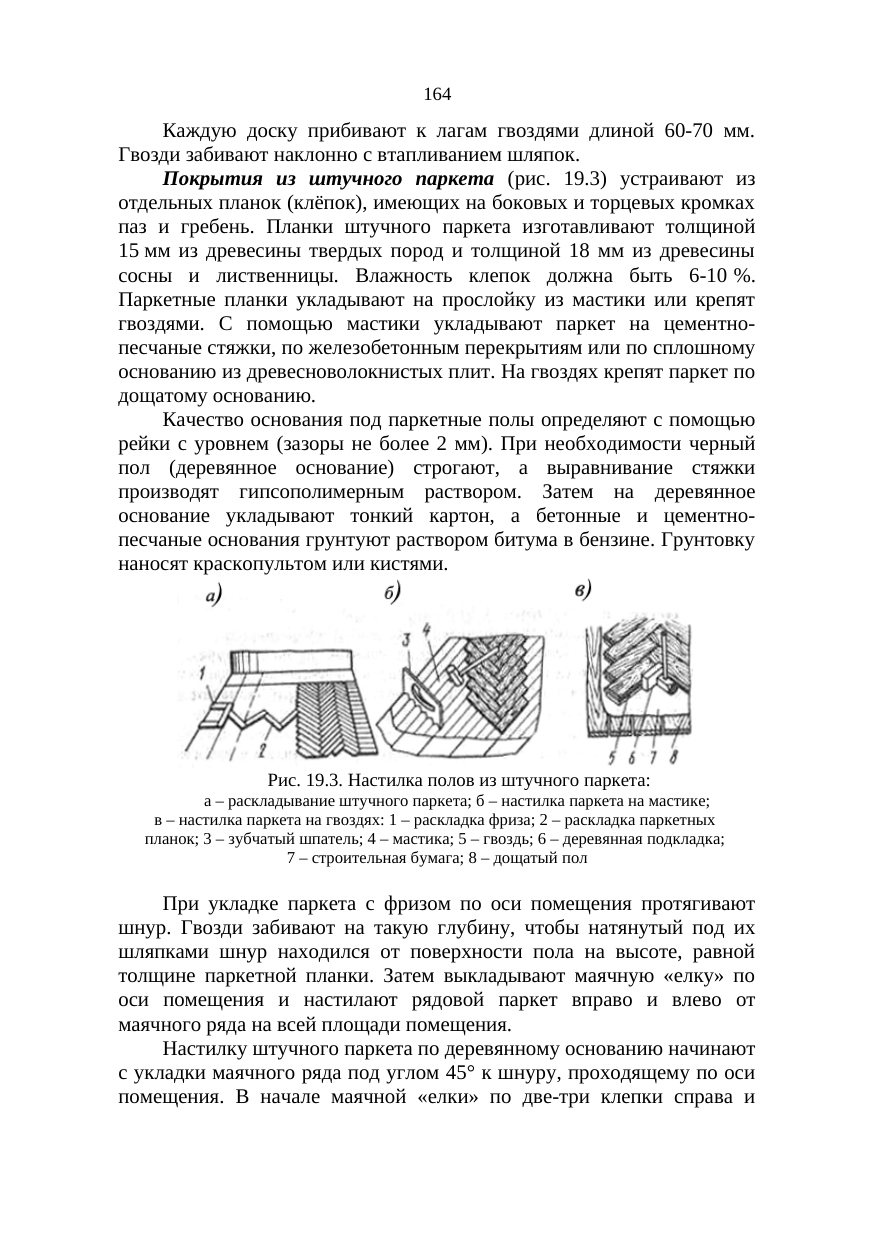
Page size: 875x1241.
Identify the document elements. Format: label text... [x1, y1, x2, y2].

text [118, 1036, 756, 1108]
text Каждую доску прибивают к лагам гвоздями длиной 60-70 мм. Гвозди забивают наклонно с втапливанием шляпок. [118, 118, 756, 166]
text Покрытия из штучного паркета (рис. 19.3) устраивают из отдельных планок (клёпок), имеющих на боковых и торцевых кромках паз и гребень. Планки штучного паркета изготавливают толщиной 15 мм из древесины твердых пород и толщиной 18 мм из древесины сосны и лиственницы. Влажность клепок должна быть 6-10 %. Паркетные планки укладывают на прослойку из мастики или крепят гвоздями. С помощью мастики укладывают паркет на цементно-песчаные стяжки, по железобетонным перекрытиям или по сплошному основанию из древесноволокнистых плит. На гвоздях крепят паркет по дощатому основанию. [118, 166, 756, 407]
text а – раскладывание штучного паркета; б – настилка паркета на мастике; в – настилка паркета на гвоздях: 1 – раскладка фриза; 2 – раскладка паркетных планок; 3 – зубчатый шпатель; 4 – мастика; 5 – гвоздь; 6 – деревянная подкладка; 7 – строительная бумага; 8 – дощатый пол [118, 790, 756, 867]
picture [177, 575, 697, 769]
text При укладке паркета с фризом по оси помещения протягивают шнур. Гвозди забивают на такую глубину, чтобы натянутый под их шляпками шнур находился от поверхности пола на высоте, равной толщине паркетной планки. Затем выкладывают маячную «елку» по оси помещения и настилают рядовой паркет вправо и влево от маячного ряда на всей площади помещения. [118, 891, 756, 1036]
text Рис. 19.3. Настилка полов из штучного паркета: [118, 769, 756, 790]
text Качество основания под паркетные полы определяют с помощью рейки с уровнем (зазоры не более 2 мм). При необходимости черный пол (деревянное основание) строгают, а выравнивание стяжки производят гипсополимерным раствором. Затем на деревянное основание укладывают тонкий картон, а бетонные и цементно-песчаные основания грунтуют раствором битума в бензине. Грунтовку наносят краскопультом или кистями. [118, 407, 756, 575]
